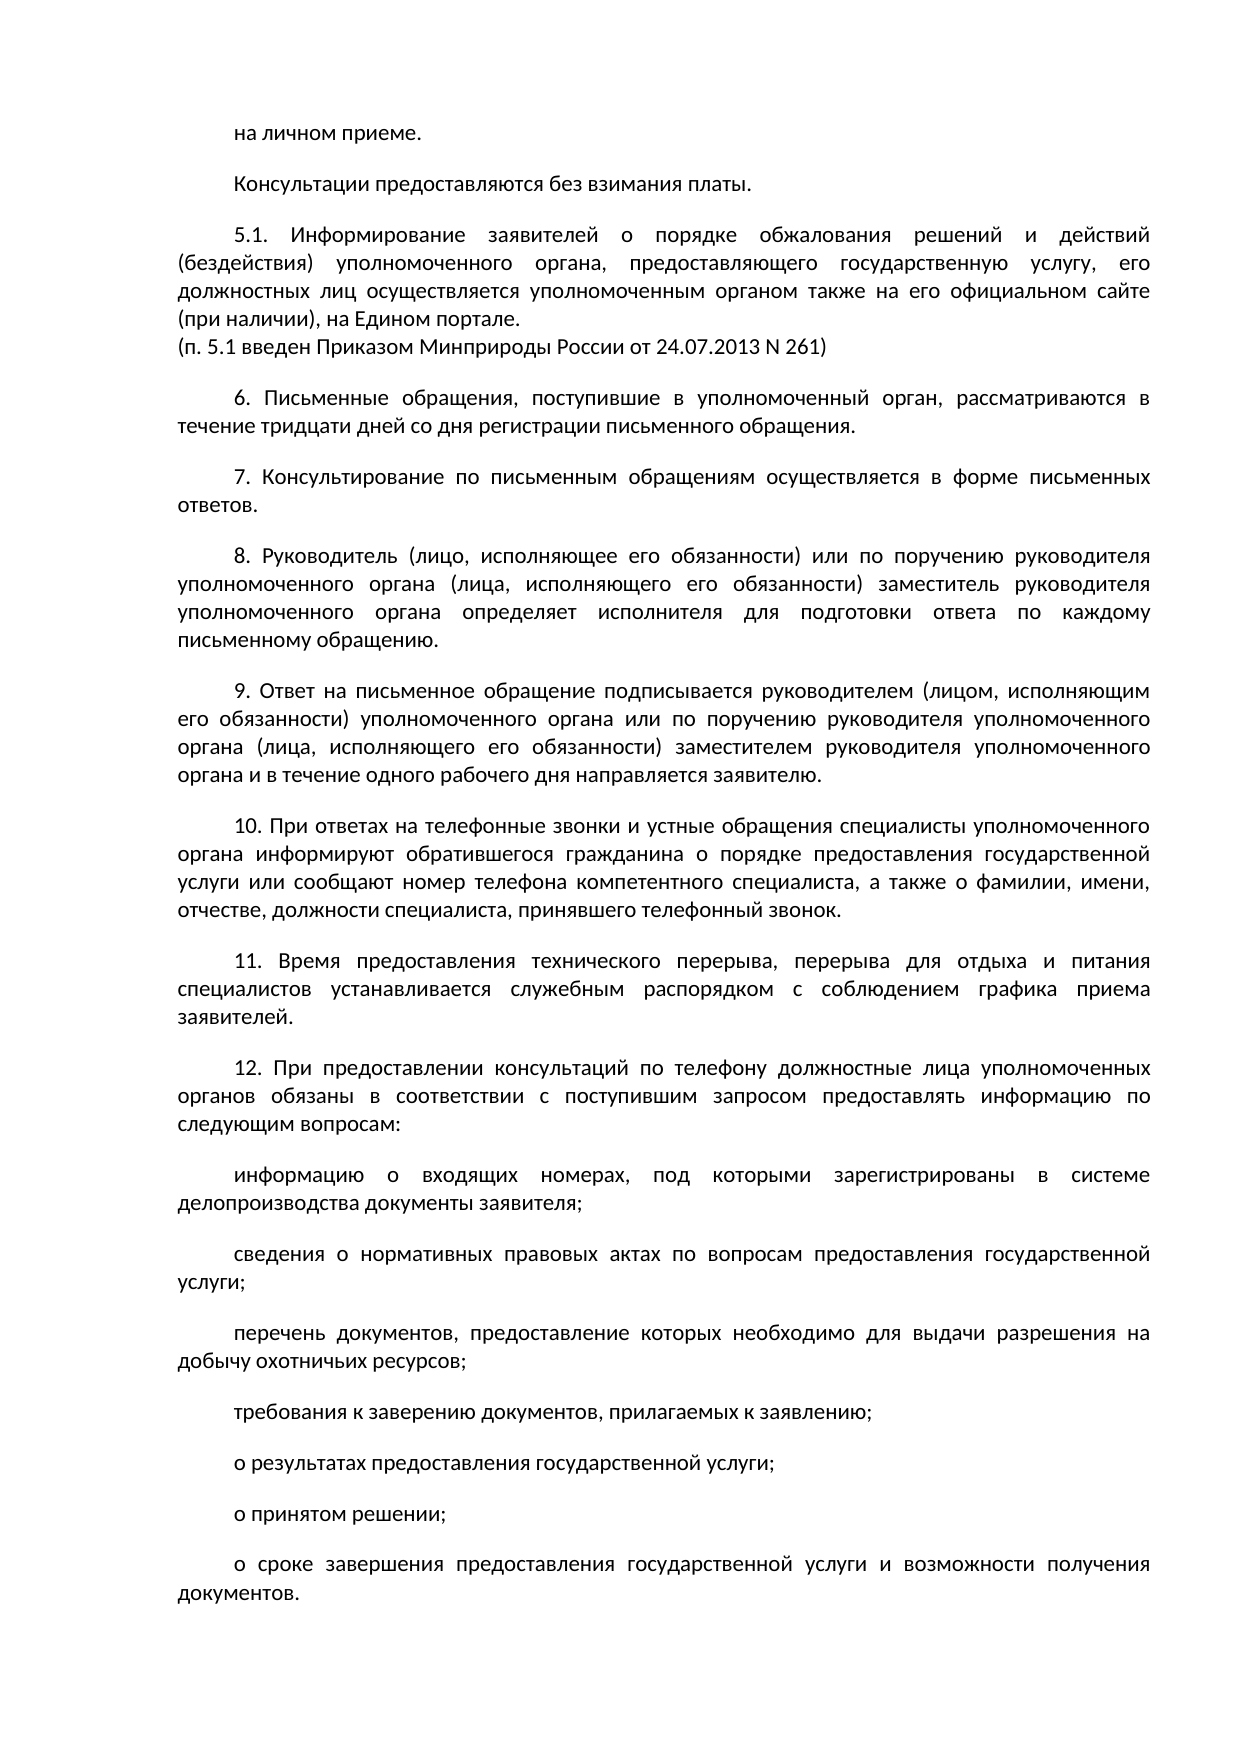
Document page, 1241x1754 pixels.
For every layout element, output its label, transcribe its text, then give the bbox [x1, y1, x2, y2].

text о сроке завершения предоставления государственной услуги и возможности получения документов. [177, 1549, 1152, 1606]
text 11. Время предоставления технического перерыва, перерыва для отдыха и питания специалистов устанавливается служебным распорядком с соблюдением графика приема заявителей. [177, 946, 1152, 1030]
text о результатах предоставления государственной услуги; [177, 1448, 1152, 1476]
text перечень документов, предоставление которых необходимо для выдачи разрешения на добычу охотничьих ресурсов; [177, 1318, 1152, 1374]
text информацию о входящих номерах, под которыми зарегистрированы в системе делопроизводства документы заявителя; [177, 1160, 1152, 1216]
text на личном приеме. [177, 118, 1152, 146]
text Консультации предоставляются без взимания платы. [177, 169, 1152, 197]
text сведения о нормативных правовых актах по вопросам предоставления государственной услуги; [177, 1239, 1152, 1295]
text 7. Консультирование по письменным обращениям осуществляется в форме письменных ответов. [177, 462, 1152, 518]
text 5.1. Информирование заявителей о порядке обжалования решений и действий (бездействия) уполномоченного органа, предоставляющего государственную услугу, его должностных лиц осуществляется уполномоченным органом также на его официальном сайте (при наличии), на Едином портале. [177, 220, 1152, 332]
text о принятом решении; [177, 1499, 1152, 1527]
text требования к заверению документов, прилагаемых к заявлению; [177, 1397, 1152, 1425]
text 10. При ответах на телефонные звонки и устные обращения специалисты уполномоченного органа информируют обратившегося гражданина о порядке предоставления государственной услуги или сообщают номер телефона компетентного специалиста, а также о фамилии, имени, отчестве, должности специалиста, принявшего телефонный звонок. [177, 811, 1152, 923]
text (п. 5.1 введен Приказом Минприроды России от 24.07.2013 N 261) [177, 332, 1152, 360]
text 6. Письменные обращения, поступившие в уполномоченный орган, рассматриваются в течение тридцати дней со дня регистрации письменного обращения. [177, 383, 1152, 439]
text 8. Руководитель (лицо, исполняющее его обязанности) или по поручению руководителя уполномоченного органа (лица, исполняющего его обязанности) заместитель руководителя уполномоченного органа определяет исполнителя для подготовки ответа по каждому письменному обращению. [177, 541, 1152, 653]
text 9. Ответ на письменное обращение подписывается руководителем (лицом, исполняющим его обязанности) уполномоченного органа или по поручению руководителя уполномоченного органа (лица, исполняющего его обязанности) заместителем руководителя уполномоченного органа и в течение одного рабочего дня направляется заявителю. [177, 676, 1152, 788]
text 12. При предоставлении консультаций по телефону должностные лица уполномоченных органов обязаны в соответствии с поступившим запросом предоставлять информацию по следующим вопросам: [177, 1053, 1152, 1137]
